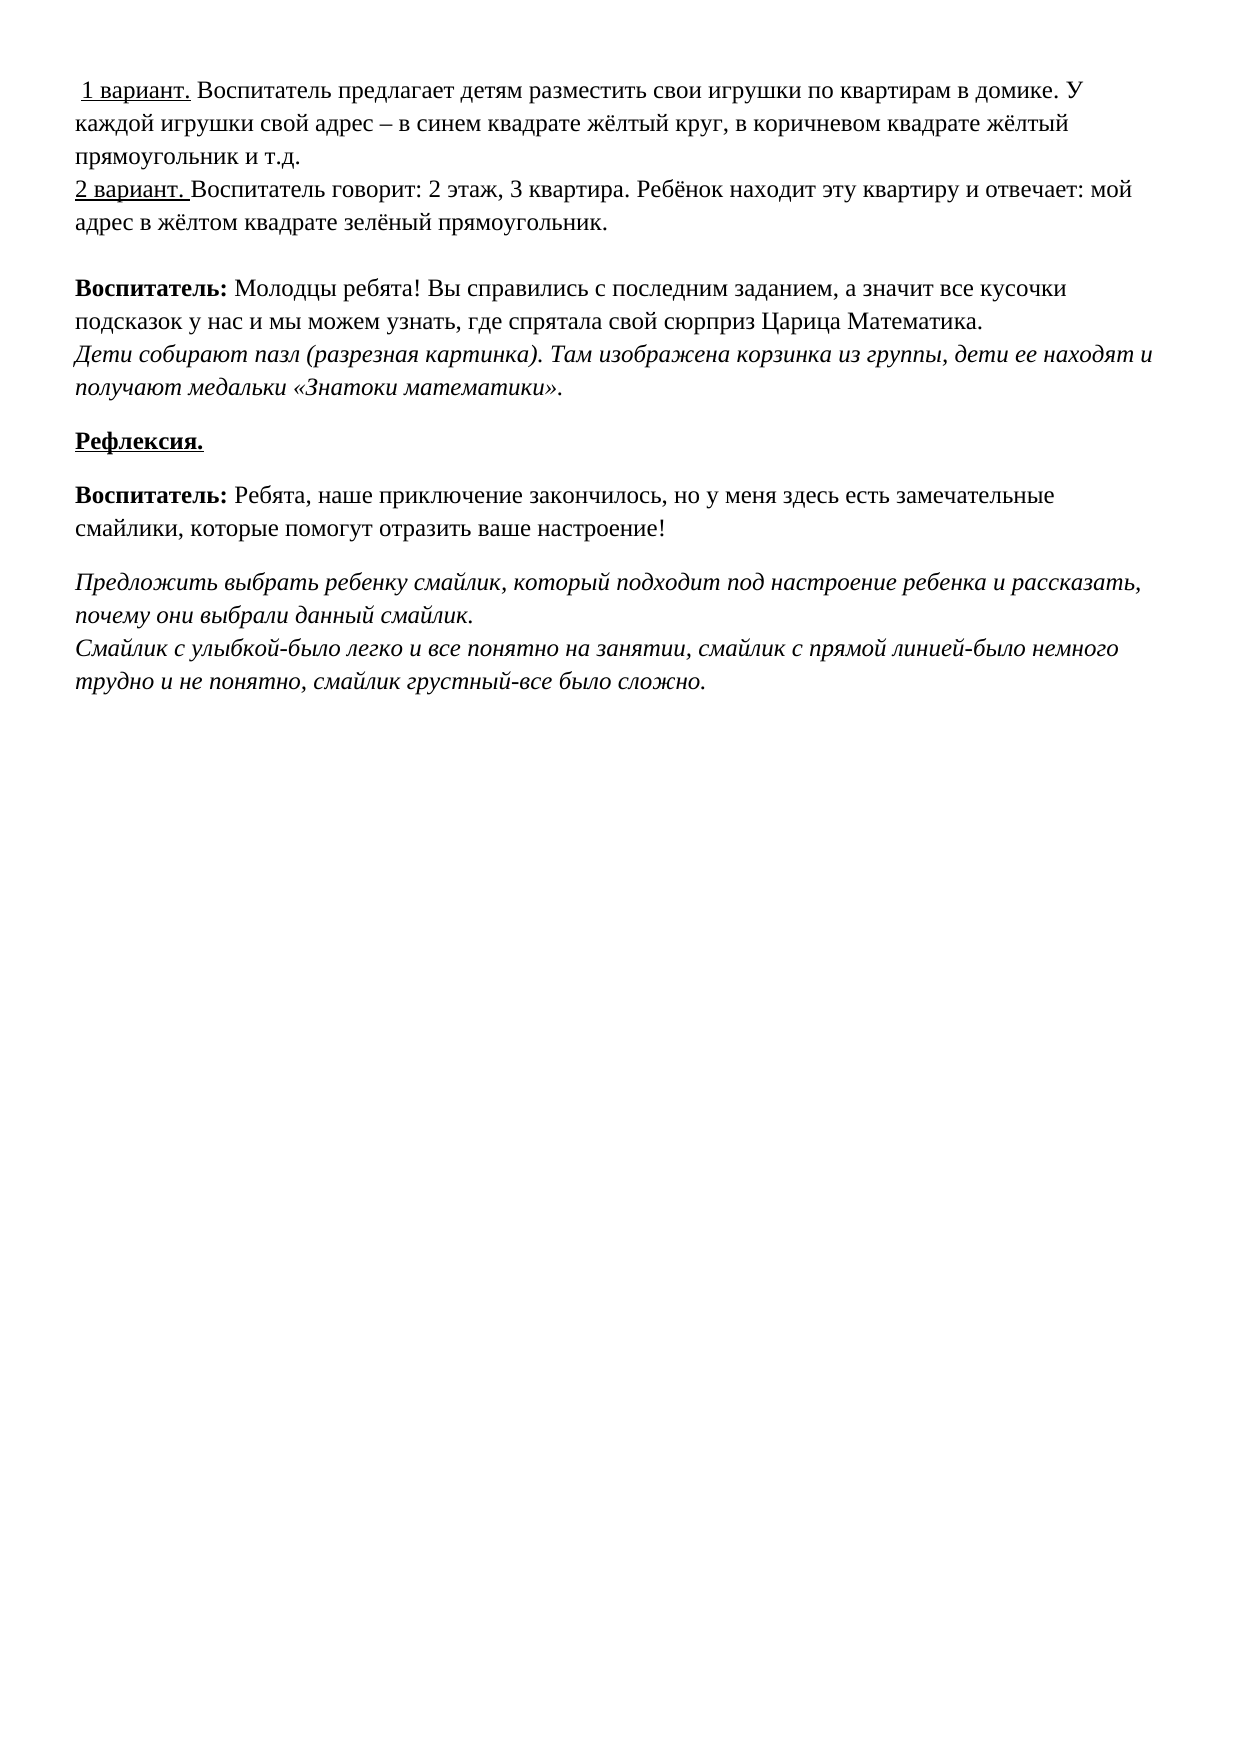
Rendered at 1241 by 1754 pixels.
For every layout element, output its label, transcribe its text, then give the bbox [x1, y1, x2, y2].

text Предложить выбрать ребенку смайлик, который подходит под настроение ребенка и рассказать, почему они выбрали данный смайлик. [75, 567, 1165, 628]
text Воспитатель: Молодцы ребята! Вы справились с последним заданием, а значит все кусочки подсказок у нас и мы можем узнать, где спрятала свой сюрприз Царица Математика. [75, 273, 1165, 335]
text 1 вариант. Воспитатель предлагает детям разместить свои игрушки по квартирам в домике. У каждой игрушки свой адрес – в синем квадрате жёлтый круг, в коричневом квадрате жёлтый прямоугольник и т.д. [75, 75, 1165, 170]
text Рефлексия. [75, 426, 1165, 455]
text Смайлик с улыбкой-было легко и все понятно на занятии, смайлик с прямой линией-было немного трудно и не понятно, смайлик грустный-все было сложно. [75, 633, 1165, 694]
text Воспитатель: Ребята, наше приключение закончилось, но у меня здесь есть замечательные смайлики, которые помогут отразить ваше настроение! [75, 480, 1165, 542]
text 2 вариант. Воспитатель говорит: 2 этаж, 3 квартира. Ребёнок находит эту квартиру и отвечает: мой адрес в жёлтом квадрате зелёный прямоугольник. [75, 174, 1165, 236]
text Дети собирают пазл (разрезная картинка). Там изображена корзинка из группы, дети ее находят и получают медальки «Знатоки математики». [75, 339, 1165, 401]
